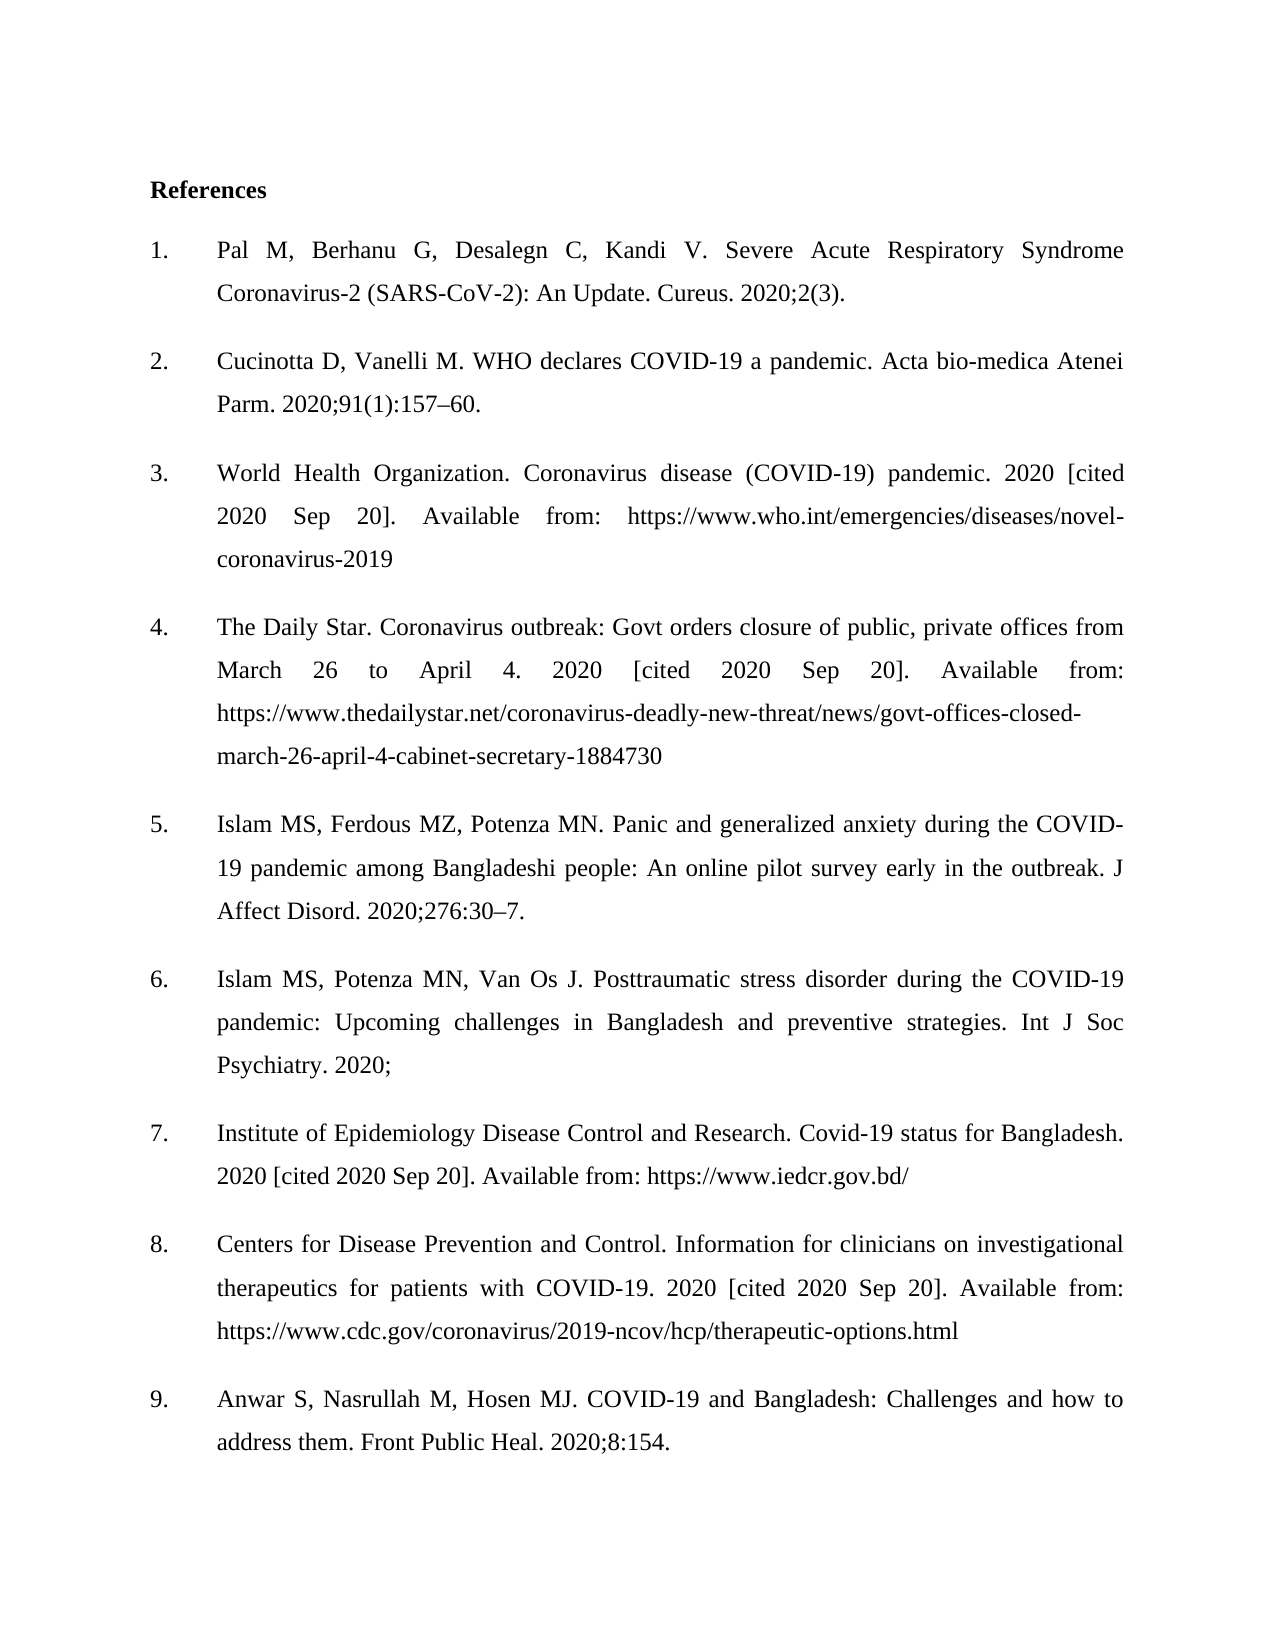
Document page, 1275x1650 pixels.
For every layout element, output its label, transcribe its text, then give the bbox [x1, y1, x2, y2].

text 6. Islam MS, Potenza MN, Van Os J. Posttraumatic stress disorder during the COVID-19 pandemic: Upcoming challenges in Bangladesh and preventive strategies. Int J Soc Psychiatry. 2020; [150, 964, 1125, 1079]
text 8. Centers for Disease Prevention and Control. Information for clinicians on investigational therapeutics for patients with COVID-19. 2020 [cited 2020 Sep 20]. Available from: https://www.cdc.gov/coronavirus/2019-ncov/hcp/therapeutic-options.html [150, 1229, 1125, 1344]
text 4. The Daily Star. Coronavirus outbreak: Govt orders closure of public, private offices from March 26 to April 4. 2020 [cited 2020 Sep 20]. Available from: https://www.thedailystar.net/coronavirus-deadly-new-threat/news/govt-offices-closed-march-26-april-4-cabinet-secretary-1884730 [150, 612, 1125, 770]
text 1. Pal M, Berhanu G, Desalegn C, Kandi V. Severe Acute Respiratory Syndrome Coronavirus-2 (SARS-CoV-2): An Update. Cureus. 2020;2(3). [150, 235, 1125, 307]
subtitle References [150, 175, 1125, 204]
text 3. World Health Organization. Coronavirus disease (COVID-19) pandemic. 2020 [cited 2020 Sep 20]. Available from: https://www.who.int/emergencies/diseases/novel-coronavirus-2019 [150, 458, 1125, 573]
text 7. Institute of Epidemiology Disease Control and Research. Covid-19 status for Bangladesh. 2020 [cited 2020 Sep 20]. Available from: https://www.iedcr.gov.bd/ [150, 1118, 1125, 1190]
text 2. Cucinotta D, Vanelli M. WHO declares COVID-19 a pandemic. Acta bio-medica Atenei Parm. 2020;91(1):157–60. [150, 346, 1125, 418]
text 9. Anwar S, Nasrullah M, Hosen MJ. COVID-19 and Bangladesh: Challenges and how to address them. Front Public Heal. 2020;8:154. [150, 1384, 1125, 1456]
text 5. Islam MS, Ferdous MZ, Potenza MN. Panic and generalized anxiety during the COVID-19 pandemic among Bangladeshi people: An online pilot survey early in the outbreak. J Affect Disord. 2020;276:30–7. [150, 809, 1125, 924]
